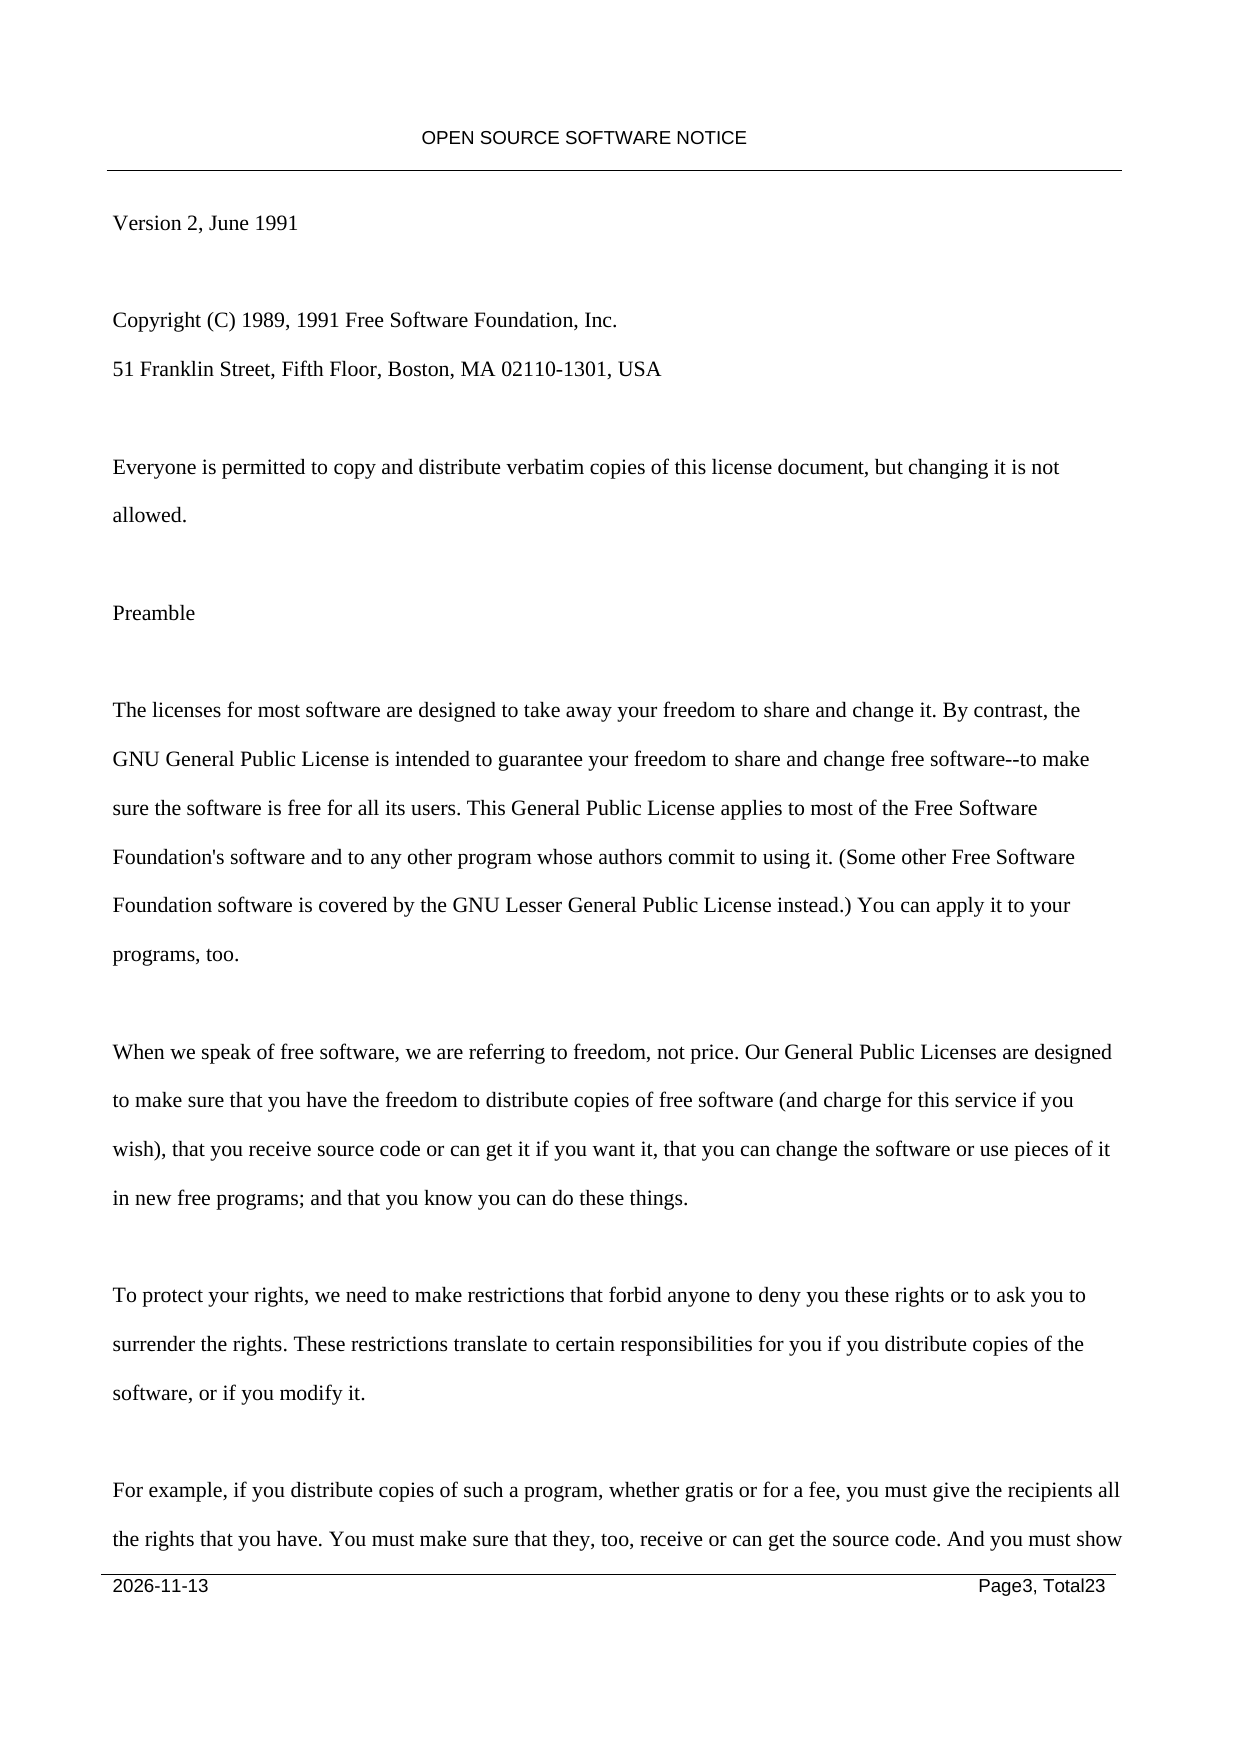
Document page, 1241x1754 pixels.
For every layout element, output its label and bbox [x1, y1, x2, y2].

text [112, 206, 1128, 1555]
